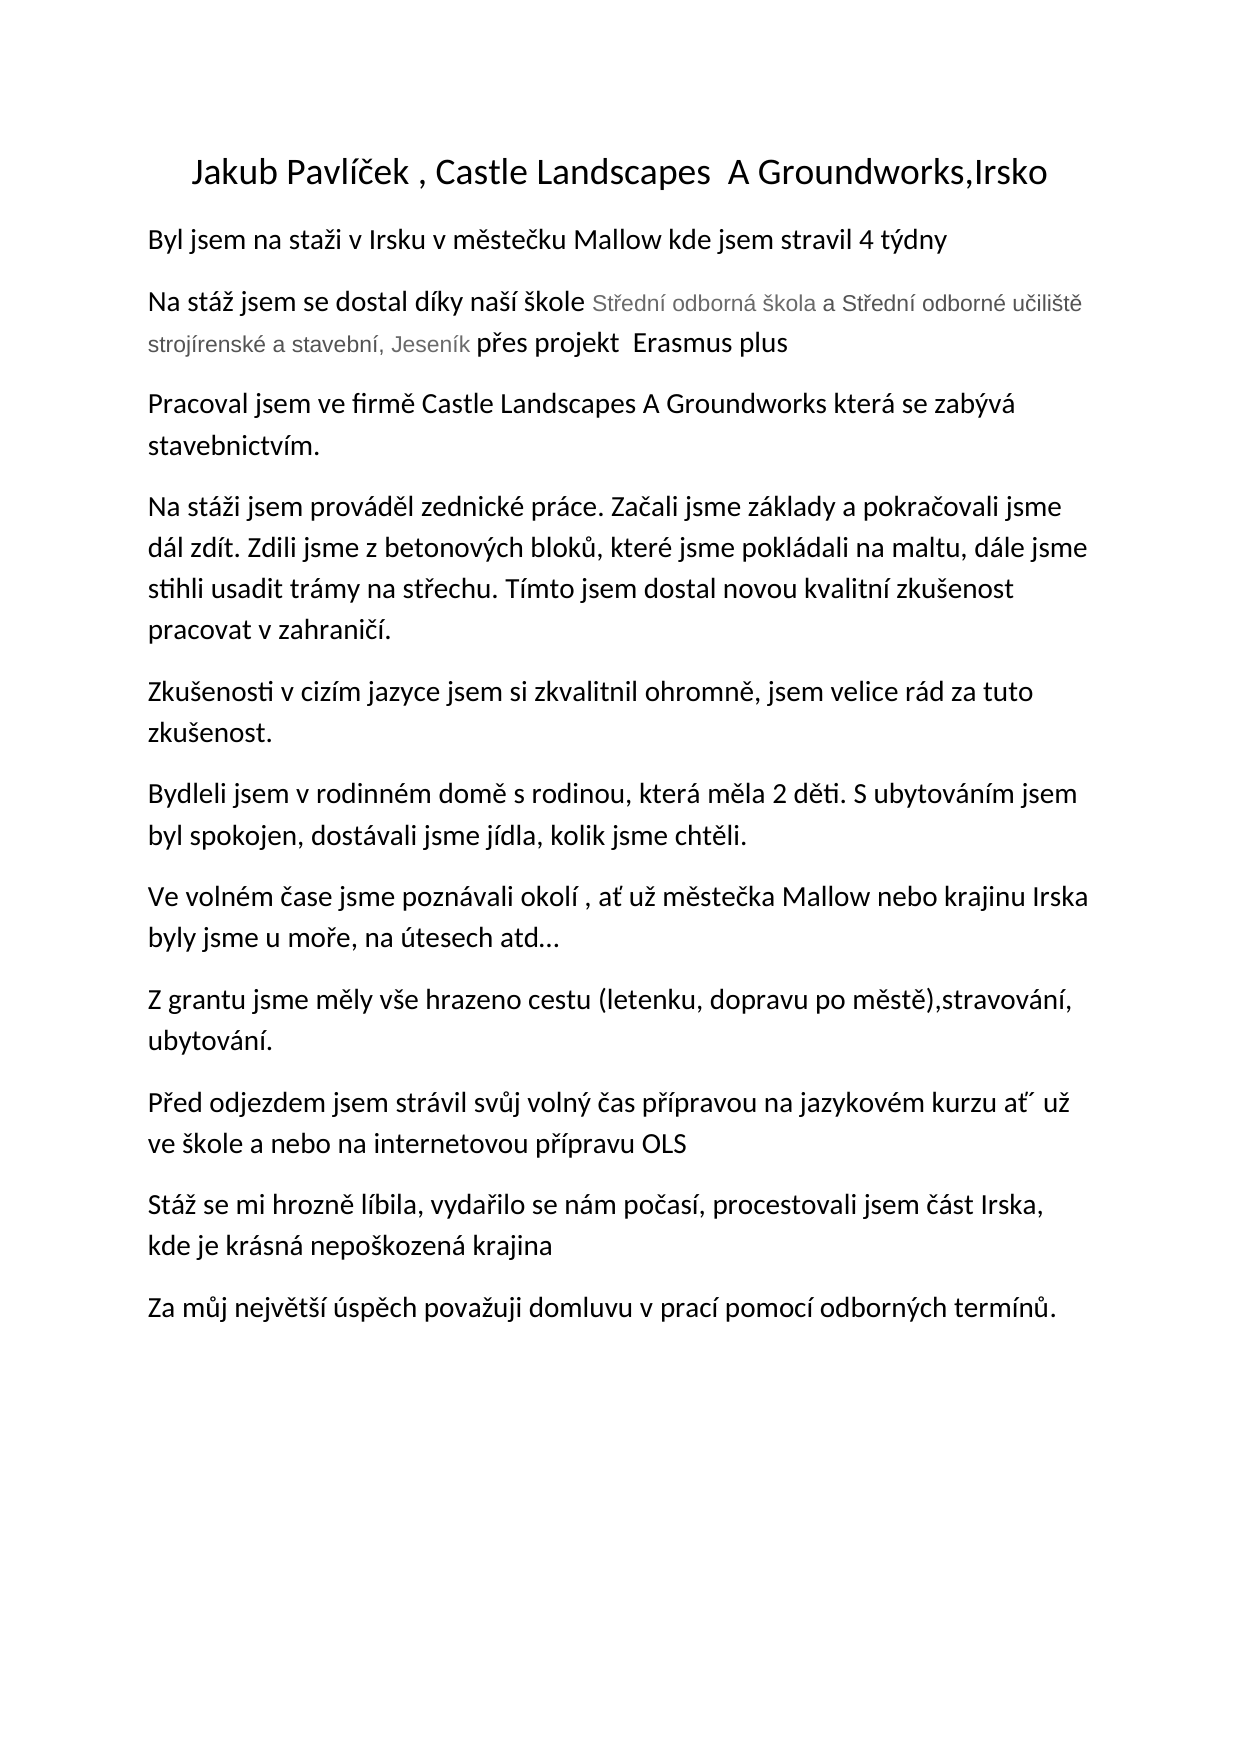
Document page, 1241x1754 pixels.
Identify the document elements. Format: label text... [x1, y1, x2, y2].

text Byl jsem na staži v Irsku v městečku Mallow kde jsem stravil 4 týdny [148, 221, 1093, 257]
text Na stáž jsem se dostal díky naší škole Střední odborná škola a Střední odborné učiliště strojírenské a stavební, Jeseník přes projekt Erasmus plus [148, 283, 1093, 359]
text Zkušenosti v cizím jazyce jsem si zkvalitnil ohromně, jsem velice rád za tuto zkušenost. [148, 673, 1093, 749]
text Z grantu jsme měly vše hrazeno cestu (letenku, dopravu po městě),stravování, ubytování. [148, 981, 1093, 1058]
text Pracoval jsem ve firmě Castle Landscapes A Groundworks která se zabývá stavebnictvím. [148, 386, 1093, 462]
text Před odjezdem jsem strávil svůj volný čas přípravou na jazykovém kurzu ať´ už ve škole a nebo na internetovou přípravu OLS [148, 1084, 1093, 1160]
text Bydleli jsem v rodinném domě s rodinou, která měla 2 děti. S ubytováním jsem byl spokojen, dostávali jsme jídla, kolik jsme chtěli. [148, 776, 1093, 852]
text Ve volném čase jsme poznávali okolí , ať už městečka Mallow nebo krajinu Irska byly jsme u moře, na útesech atd… [148, 878, 1093, 955]
text Za můj největší úspěch považuji domluvu v prací pomocí odborných termínů. [148, 1289, 1093, 1325]
text Na stáži jsem prováděl zednické práce. Začali jsme základy a pokračovali jsme dál zdít. Zdili jsme z betonových bloků, které jsme pokládali na maltu, dále jsme stihli usadit trámy na střechu. Tímto jsem dostal novou kvalitní zkušenost pracovat v zahraničí. [148, 488, 1093, 647]
text Stáž se mi hrozně líbila, vydařilo se nám počasí, procestovali jsem část Irska, kde je krásná nepoškozená krajina [148, 1186, 1093, 1263]
text Jakub Pavlíček , Castle Landscapes A Groundworks,Irsko [148, 148, 1093, 193]
